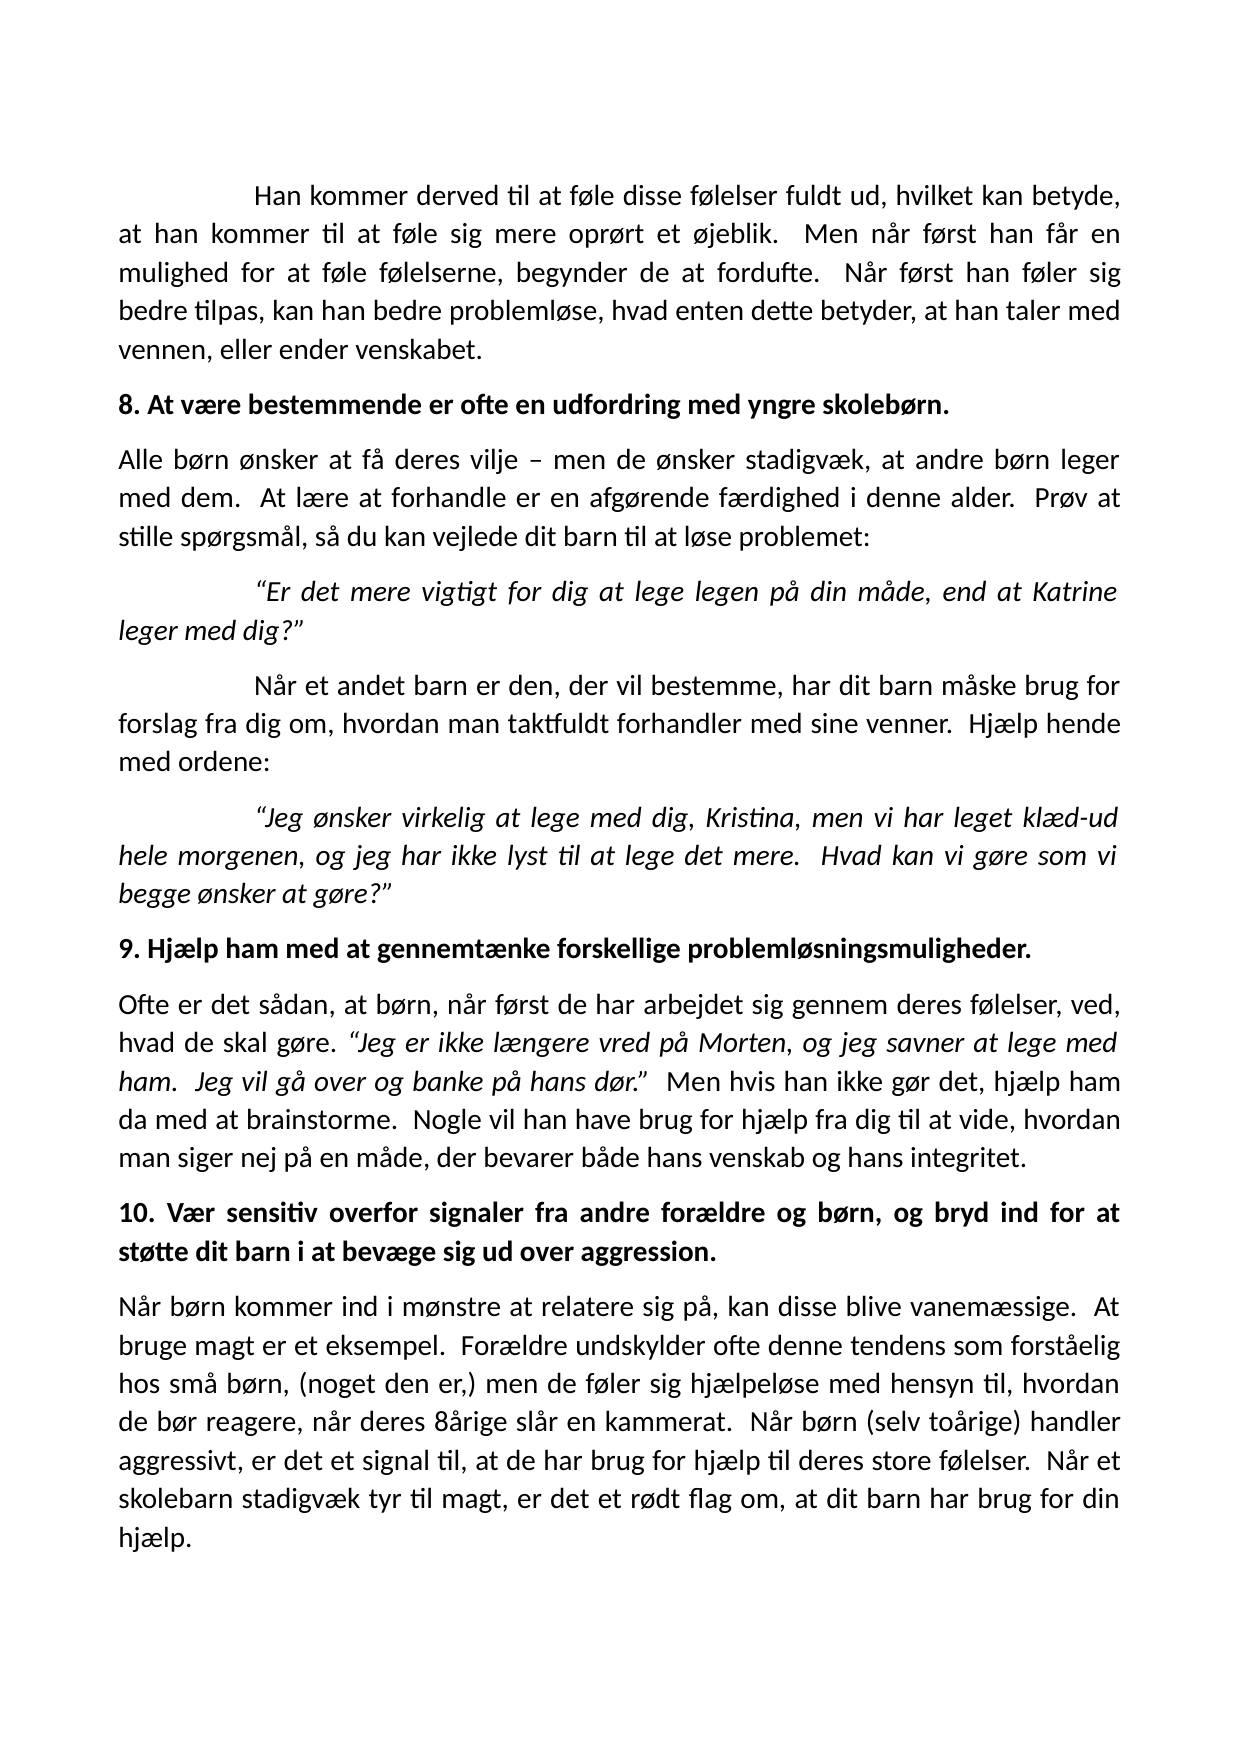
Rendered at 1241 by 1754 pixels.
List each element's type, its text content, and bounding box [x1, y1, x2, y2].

text 8. At være bestemmende er ofte en udfordring med yngre skolebørn. [118, 386, 1122, 422]
text 10. Vær sensitiv overfor signaler fra andre forældre og børn, og bryd ind for at støtte dit barn i at bevæge sig ud over aggression. [118, 1194, 1122, 1269]
text “Jeg ønsker virkelig at lege med dig, Kristina, men vi har leget klæd-ud hele morgenen, og jeg har ikke lyst til at lege det mere. Hvad kan vi gøre som vi begge ønsker at gøre?” [118, 799, 1122, 911]
text “Er det mere vigtigt for dig at lege legen på din måde, end at Katrine leger med dig?” [118, 573, 1122, 647]
text 9. Hjælp ham med at gennemtænke forskellige problemløsningsmuligheder. [118, 931, 1122, 966]
text Alle børn ønsker at få deres vilje – men de ønsker stadigvæk, at andre børn leger med dem. At lære at forhandle er en afgørende færdighed i denne alder. Prøv at stille spørgsmål, så du kan vejlede dit barn til at løse problemet: [118, 441, 1122, 554]
text Når børn kommer ind i mønstre at relatere sig på, kan disse blive vanemæssige. At bruge magt er et eksempel. Forældre undskylder ofte denne tendens som forståelig hos små børn, (noget den er,) men de føler sig hjælpeløse med hensyn til, hvordan de bør reagere, når deres 8årige slår en kammerat. Når børn (selv toårige) handler aggressivt, er det et signal til, at de har brug for hjælp til deres store følelser. Når et skolebarn stadigvæk tyr til magt, er det et rødt flag om, at dit barn har brug for din hjælp. [118, 1288, 1122, 1554]
text Han kommer derved til at føle disse følelser fuldt ud, hvilket kan betyde, at han kommer til at føle sig mere oprørt et øjeblik. Men når først han får en mulighed for at føle følelserne, begynder de at fordufte. Når først han føler sig bedre tilpas, kan han bedre problemløse, hvad enten dette betyder, at han taler med vennen, eller ender venskabet. [118, 177, 1122, 367]
text Ofte er det sådan, at børn, når først de har arbejdet sig gennem deres følelser, ved, hvad de skal gøre. “Jeg er ikke længere vred på Morten, og jeg savner at lege med ham. Jeg vil gå over og banke på hans dør.” Men hvis han ikke gør det, hjælp ham da med at brainstorme. Nogle vil han have brug for hjælp fra dig til at vide, hvordan man siger nej på en måde, der bevarer både hans venskab og hans integritet. [118, 986, 1122, 1175]
text Når et andet barn er den, der vil bestemme, har dit barn måske brug for forslag fra dig om, hvordan man taktfuldt forhandler med sine venner. Hjælp hende med ordene: [118, 667, 1122, 779]
